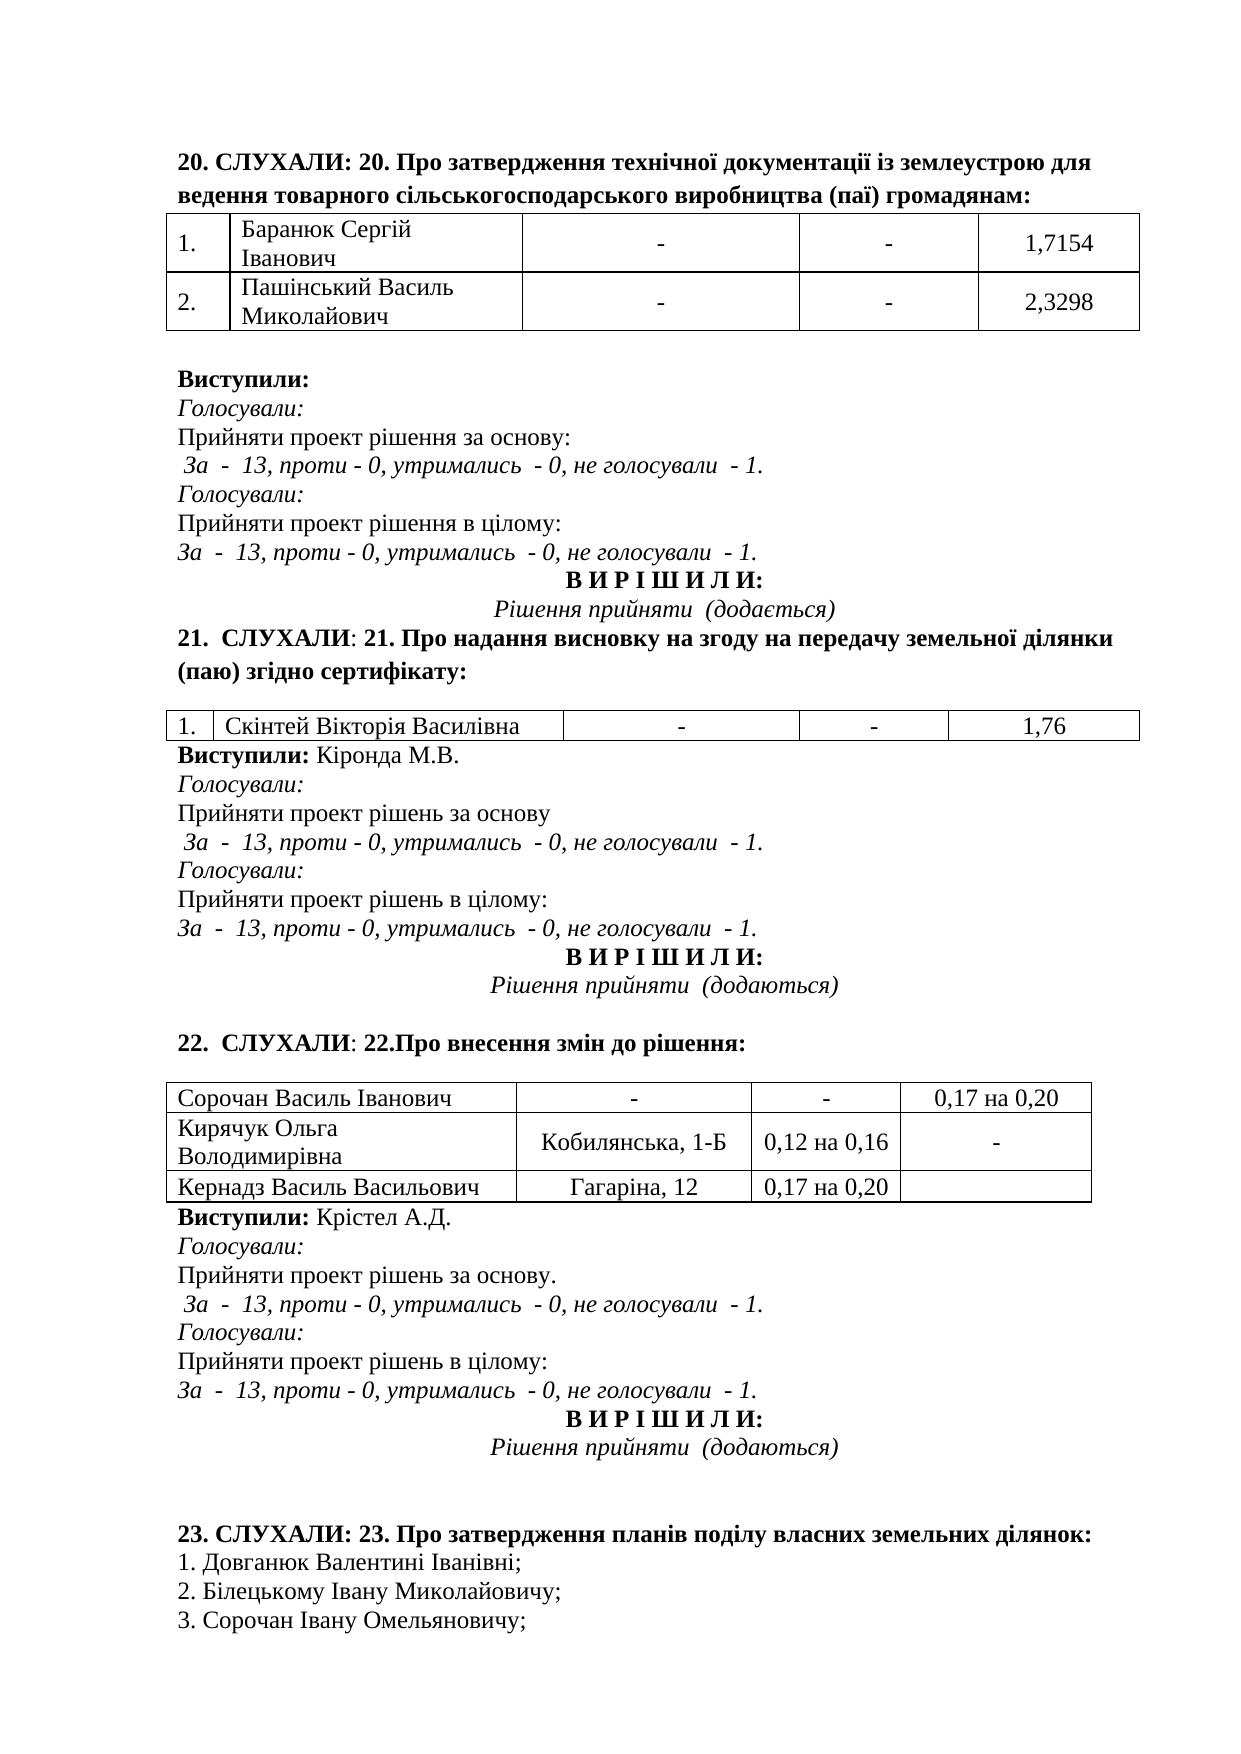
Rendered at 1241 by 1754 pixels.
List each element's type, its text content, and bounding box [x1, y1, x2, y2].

text Голосували: [177, 479, 1152, 508]
text 22. СЛУХАЛИ: 22.Про внесення змін до рішення: [177, 1028, 1152, 1057]
text 3. Сорочан Івану Омельяновичу; [177, 1605, 1152, 1634]
table_cell 0,17 на 0,20 [752, 1171, 900, 1201]
text Прийняти проект рішень в цілому: [177, 884, 1152, 913]
table_cell Кернадз Василь Васильович [167, 1171, 516, 1201]
table_cell Кобилянська, 1-Б [517, 1113, 751, 1170]
table_header - [752, 1083, 900, 1112]
table_cell 2,3298 [979, 273, 1139, 330]
table_cell 0,12 на 0,16 [752, 1113, 900, 1170]
table_header Скінтей Вікторія Василівна [214, 711, 563, 739]
text Голосували: [177, 1231, 1152, 1260]
text 1. Довганюк Валентині Іванівні; [177, 1547, 1152, 1576]
text Прийняти проект рішення в цілому: [177, 508, 1152, 537]
table_header - [517, 1083, 751, 1112]
table_cell - [523, 273, 799, 330]
text 20. СЛУХАЛИ: 20. Про затвердження технічної документації із землеустрою для ведення товарного сільськогосподарського виробництва (паї) громадянам: [177, 147, 1152, 209]
text Голосували: [177, 393, 1152, 422]
text Голосували: [177, 769, 1152, 798]
table_header - [800, 214, 978, 271]
table_header - [800, 711, 948, 739]
text За - 13, проти - 0, утримались - 0, не голосували - 1. [177, 1289, 1152, 1317]
text Прийняти проект рішень за основу. [177, 1260, 1152, 1289]
text Рішення прийняти (додаються) [177, 1432, 1152, 1461]
table_header 1. [167, 711, 213, 739]
table_cell Кирячук Ольга Володимирівна [167, 1113, 516, 1170]
text 2. Білецькому Івану Миколайовичу; [177, 1576, 1152, 1605]
text 21. СЛУХАЛИ: 21. Про надання висновку на згоду на передачу земельної ділянки (паю) згідно сертифікату: [177, 623, 1152, 684]
text Рішення прийняти (додаються) [177, 971, 1152, 999]
table_header 1,76 [949, 711, 1139, 739]
text За - 13, проти - 0, утримались - 0, не голосували - 1. [177, 537, 1152, 565]
table_header 0,17 на 0,20 [901, 1083, 1091, 1112]
table_cell Пашінський Василь Миколайович [231, 273, 522, 330]
text В И Р І Ш И Л И: [177, 1404, 1152, 1432]
table_cell 2. [167, 273, 229, 330]
text Рішення прийняти (додається) [177, 594, 1152, 623]
text За - 13, проти - 0, утримались - 0, не голосували - 1. [177, 1375, 1152, 1404]
text Прийняти проект рішення за основу: [177, 422, 1152, 450]
text Виступили: Кіронда М.В. [177, 741, 1152, 769]
text За - 13, проти - 0, утримались - 0, не голосували - 1. [177, 827, 1152, 856]
table_cell Гагаріна, 12 [517, 1171, 751, 1201]
table_cell [901, 1171, 1091, 1201]
text Прийняти проект рішень в цілому: [177, 1346, 1152, 1375]
text Прийняти проект рішень за основу [177, 798, 1152, 827]
text За - 13, проти - 0, утримались - 0, не голосували - 1. [177, 913, 1152, 942]
text Голосували: [177, 1317, 1152, 1346]
table_header - [564, 711, 799, 739]
text В И Р І Ш И Л И: [177, 565, 1152, 594]
table_cell - [901, 1113, 1091, 1170]
table_header Баранюк Сергій Іванович [231, 214, 522, 271]
text Голосували: [177, 856, 1152, 884]
table_header Сорочан Василь Іванович [167, 1083, 516, 1112]
text 23. СЛУХАЛИ: 23. Про затвердження планів поділу власних земельних ділянок: [177, 1519, 1152, 1547]
text За - 13, проти - 0, утримались - 0, не голосували - 1. [177, 450, 1152, 479]
table_cell - [800, 273, 978, 330]
table_header - [523, 214, 799, 271]
text Виступили: Крістел А.Д. [177, 1202, 1152, 1231]
text Виступили: [177, 364, 1152, 393]
table_header 1. [167, 214, 229, 271]
text В И Р І Ш И Л И: [177, 942, 1152, 971]
table_header 1,7154 [979, 214, 1139, 271]
